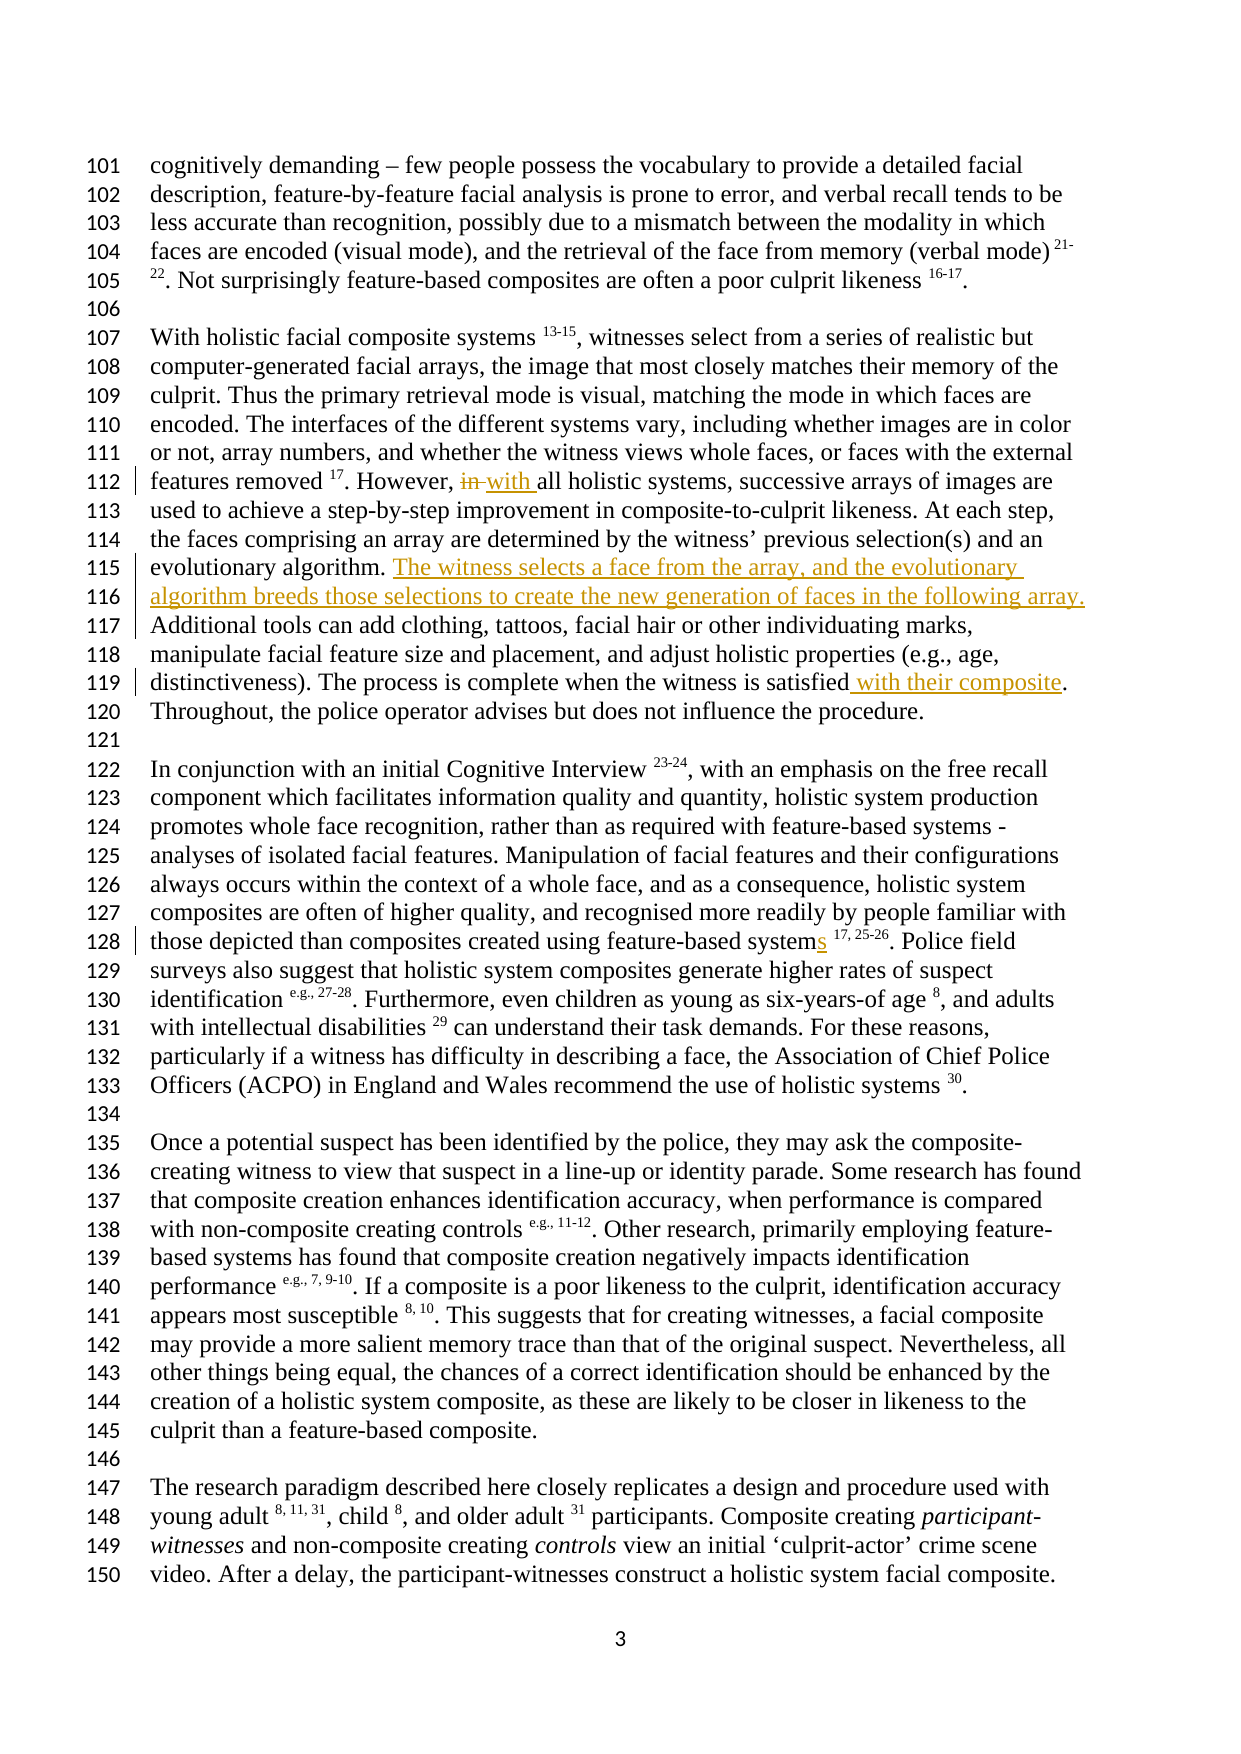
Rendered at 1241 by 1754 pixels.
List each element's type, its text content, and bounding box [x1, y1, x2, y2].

text With holistic facial composite systems 13-15, witnesses select from a series of realistic but computer-generated facial arrays, the image that most closely matches their memory of the culprit. Thus the primary retrieval mode is visual, matching the mode in which faces are encoded. The interfaces of the different systems vary, including whether images are in color or not, array numbers, and whether the witness views whole faces, or faces with the external features removed 17. However, all holistic systems, successive arrays of images are used to achieve a step-by-step improvement in composite-to-culprit likeness. At each step, the faces comprising an array are determined by the witness’ previous selection(s) and an evolutionary algorithm. Additional tools can add clothing, tattoos, facial hair or other individuating marks, manipulate facial feature size and placement, and adjust holistic properties (e.g., age, distinctiveness). The process is complete when the witness is satisfied. Throughout, the police operator advises but does not influence the procedure. [150, 322, 1090, 725]
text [150, 150, 1090, 294]
text Once a potential suspect has been identified by the police, they may ask the composite-creating witness to view that suspect in a line-up or identity parade. Some research has found that composite creation enhances identification accuracy, when performance is compared with non-composite creating controls e.g., 11-12. Other research, primarily employing feature-based systems has found that composite creation negatively impacts identification performance e.g., 7, 9-10. If a composite is a poor likeness to the culprit, identification accuracy appears most susceptible 8, 10. This suggests that for creating witnesses, a facial composite may provide a more salient memory trace than that of the original suspect. Nevertheless, all other things being equal, the chances of a correct identification should be enhanced by the creation of a holistic system composite, as these are likely to be closer in likeness to the culprit than a feature-based composite. [150, 1127, 1090, 1444]
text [150, 1472, 1090, 1587]
text In conjunction with an initial Cognitive Interview 23-24, with an emphasis on the free recall component which facilitates information quality and quantity, holistic system production promotes whole face recognition, rather than as required with feature-based systems - analyses of isolated facial features. Manipulation of facial features and their configurations always occurs within the context of a whole face, and as a consequence, holistic system composites are often of higher quality, and recognised more readily by people familiar with those depicted than composites created using feature-based system 17, 25-26. Police field surveys also suggest that holistic system composites generate higher rates of suspect identification e.g., 27-28. Furthermore, even children as young as six-years-of age 8, and adults with intellectual disabilities 29 can understand their task demands. For these reasons, particularly if a witness has difficulty in describing a face, the Association of Chief Police Officers (ACPO) in England and Wales recommend the use of holistic systems 30. [150, 754, 1090, 1099]
